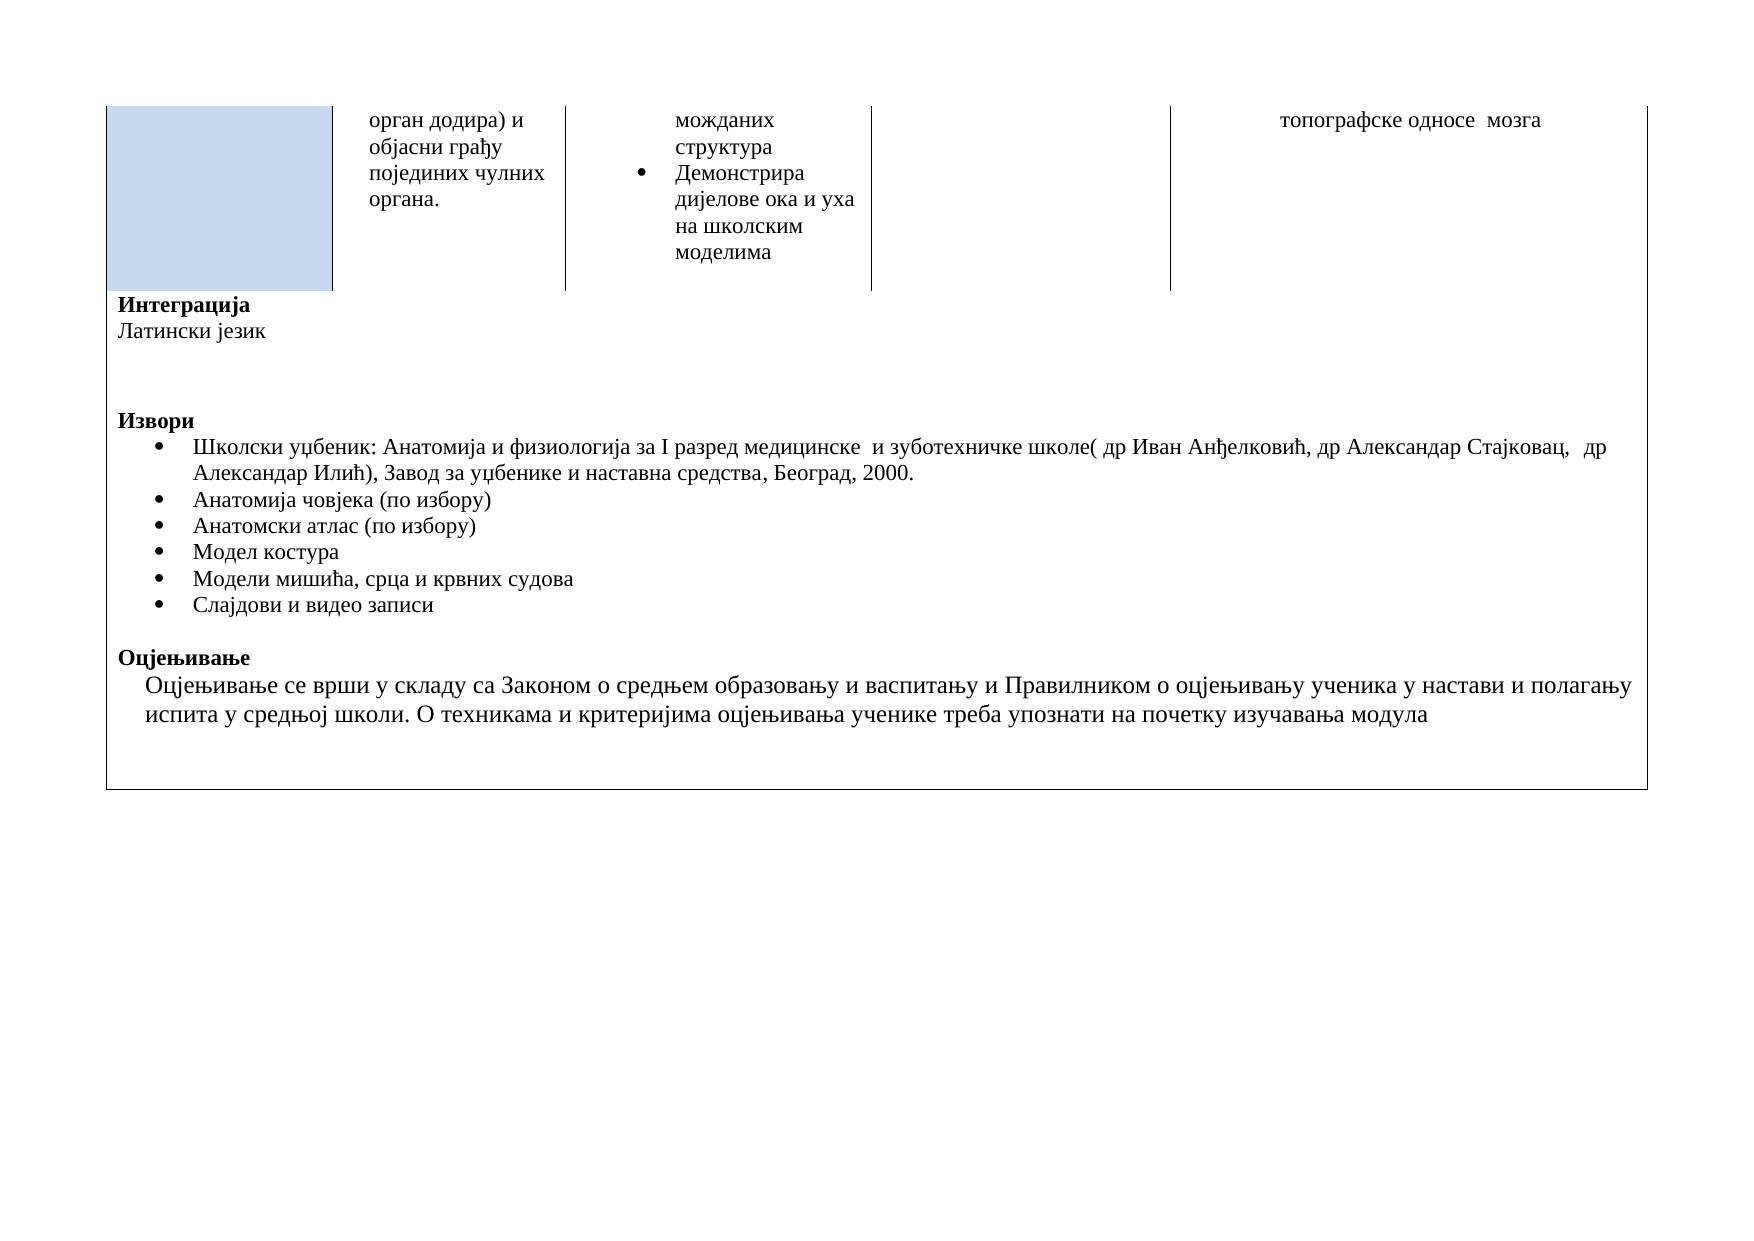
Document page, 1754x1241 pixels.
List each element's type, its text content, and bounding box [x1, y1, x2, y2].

table_cell Оцјењивање [107, 644, 1647, 670]
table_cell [566, 106, 871, 291]
table_cell Интеграција [107, 291, 1647, 317]
table_cell Школски уџбеник: Анатомија и физиологија за I разред медицинске и зуботехничке школе( др Иван Анђелковић, др Александар Стајковац, др Александар Илић), Завод за уџбенике и наставна средства, Београд, 2000. Анатомија човјека (по избору) Анатомски атлас (по избору) Модел костура Модели мишића, срца и крвних судова Слајдови и видео записи [107, 433, 1647, 644]
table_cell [333, 106, 565, 291]
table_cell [1171, 106, 1647, 291]
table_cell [107, 106, 332, 291]
table_cell Оцјењивање се врши у складу са Законом о средњем образовању и васпитању и Правилником о оцјењивању ученика у настави и полагању испита у средњој школи. О техникама и критеријима оцјењивања ученике треба упознати на почетку изучавања модула [107, 670, 1647, 789]
table_cell Латински језик [107, 317, 1647, 407]
table_cell Извори [107, 407, 1647, 433]
